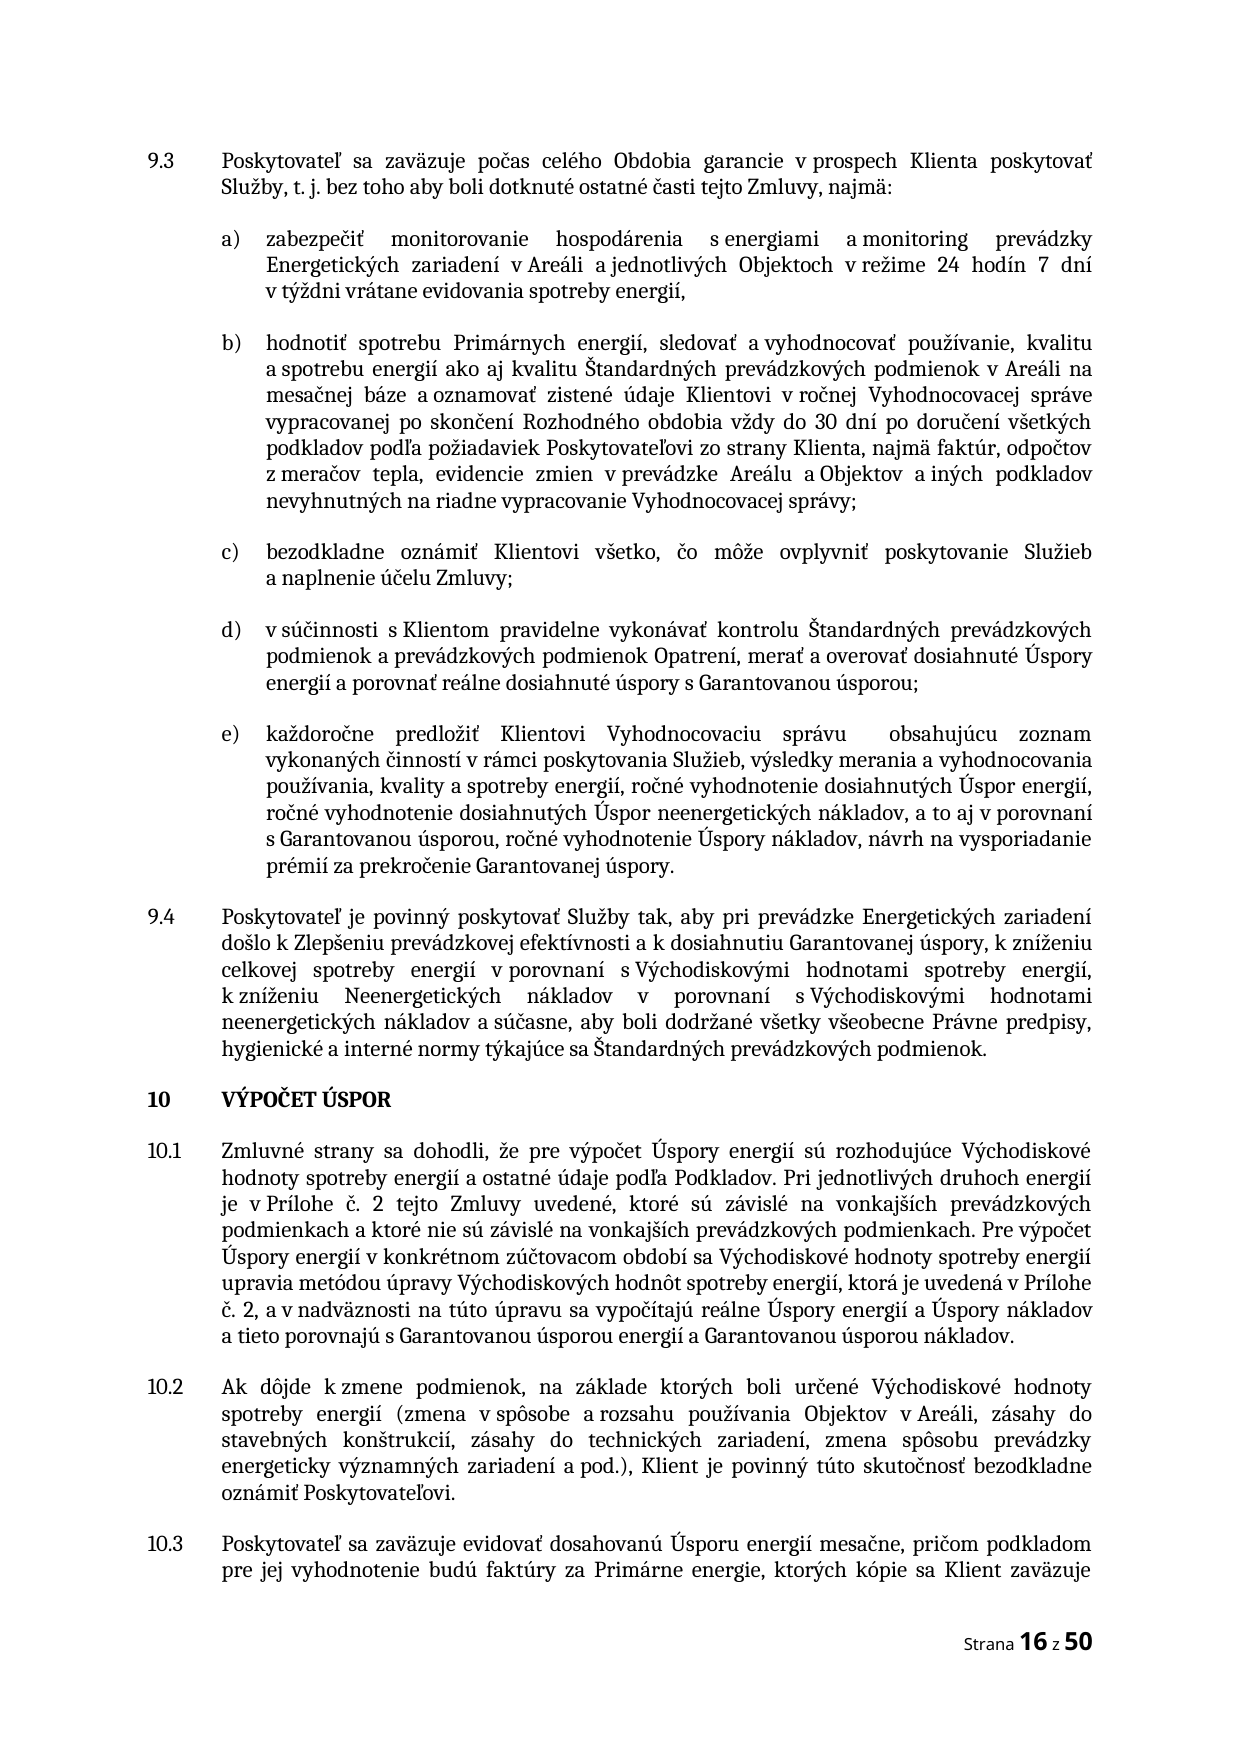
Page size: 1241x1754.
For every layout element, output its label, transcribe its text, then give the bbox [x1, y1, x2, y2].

list Poskytovateľ sa zaväzuje počas celého Obdobia garancie v prospech Klienta poskytovať Služby, t. j. bez toho aby boli dotknuté ostatné časti tejto Zmluvy, najmä: [148, 148, 1093, 200]
list Poskytovateľ je povinný poskytovať Služby tak, aby pri prevádzke Energetických zariadení došlo k Zlepšeniu prevádzkovej efektívnosti a k dosiahnutiu Garantovanej úspory, k zníženiu celkovej spotreby energií v porovnaní s Východiskovými hodnotami spotreby energií, k zníženiu Neenergetických nákladov v porovnaní s Východiskovými hodnotami neenergetických nákladov a súčasne, aby boli dodržané všetky všeobecne Právne predpisy, hygienické a interné normy týkajúce sa Štandardných prevádzkových podmienok. [148, 904, 1093, 1062]
list bezodkladne oznámiť Klientovi všetko, čo môže ovplyvniť poskytovanie Služieb a naplnenie účelu Zmluvy; [221, 539, 1093, 592]
list zabezpečiť monitorovanie hospodárenia s energiami a monitoring prevádzky Energetických zariadení v Areáli a jednotlivých Objektoch v režime 24 hodín 7 dní v týždni vrátane evidovania spotreby energií, [221, 225, 1093, 304]
list Výpočet úspor [148, 1087, 1093, 1113]
list každoročne predložiť Klientovi Vyhodnocovaciu správu obsahujúcu zoznam vykonaných činností v rámci poskytovania Služieb, výsledky merania a vyhodnocovania používania, kvality a spotreby energií, ročné vyhodnotenie dosiahnutých Úspor energií, ročné vyhodnotenie dosiahnutých Úspor neenergetických nákladov, a to aj v porovnaní s Garantovanou úsporou, ročné vyhodnotenie Úspory nákladov, návrh na vysporiadanie prémií za prekročenie Garantovanej úspory. [221, 721, 1093, 879]
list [148, 1531, 1093, 1583]
list hodnotiť spotrebu Primárnych energií, sledovať a vyhodnocovať používanie, kvalitu a spotrebu energií ako aj kvalitu Štandardných prevádzkových podmienok v Areáli na mesačnej báze a oznamovať zistené údaje Klientovi v ročnej Vyhodnocovacej správe vypracovanej po skončení Rozhodného obdobia vždy do 30 dní po doručení všetkých podkladov podľa požiadaviek Poskytovateľovi zo strany Klienta, najmä faktúr, odpočtov z meračov tepla, evidencie zmien v prevádzke Areálu a Objektov a iných podkladov nevyhnutných na riadne vypracovanie Vyhodnocovacej správy; [221, 329, 1093, 514]
list v súčinnosti s Klientom pravidelne vykonávať kontrolu Štandardných prevádzkových podmienok a prevádzkových podmienok Opatrení, merať a overovať dosiahnuté Úspory energií a porovnať reálne dosiahnuté úspory s Garantovanou úsporou; [221, 617, 1093, 696]
list Zmluvné strany sa dohodli, že pre výpočet Úspory energií sú rozhodujúce Východiskové hodnoty spotreby energií a ostatné údaje podľa Podkladov. Pri jednotlivých druhoch energií je v Prílohe č. 2 tejto Zmluvy uvedené, ktoré sú závislé na vonkajších prevádzkových podmienkach a ktoré nie sú závislé na vonkajších prevádzkových podmienkach. Pre výpočet Úspory energií v konkrétnom zúčtovacom období sa Východiskové hodnoty spotreby energií upravia metódou úpravy Východiskových hodnôt spotreby energií, ktorá je uvedená v Prílohe č. 2, a v nadväznosti na túto úpravu sa vypočítajú reálne Úspory energií a Úspory nákladov a tieto porovnajú s Garantovanou úsporou energií a Garantovanou úsporou nákladov. [148, 1138, 1093, 1349]
list Ak dôjde k zmene podmienok, na základe ktorých boli určené Východiskové hodnoty spotreby energií (zmena v spôsobe a rozsahu používania Objektov v Areáli, zásahy do stavebných konštrukcií, zásahy do technických zariadení, zmena spôsobu prevádzky energeticky významných zariadení a pod.), Klient je povinný túto skutočnosť bezodkladne oznámiť Poskytovateľovi. [148, 1374, 1093, 1506]
